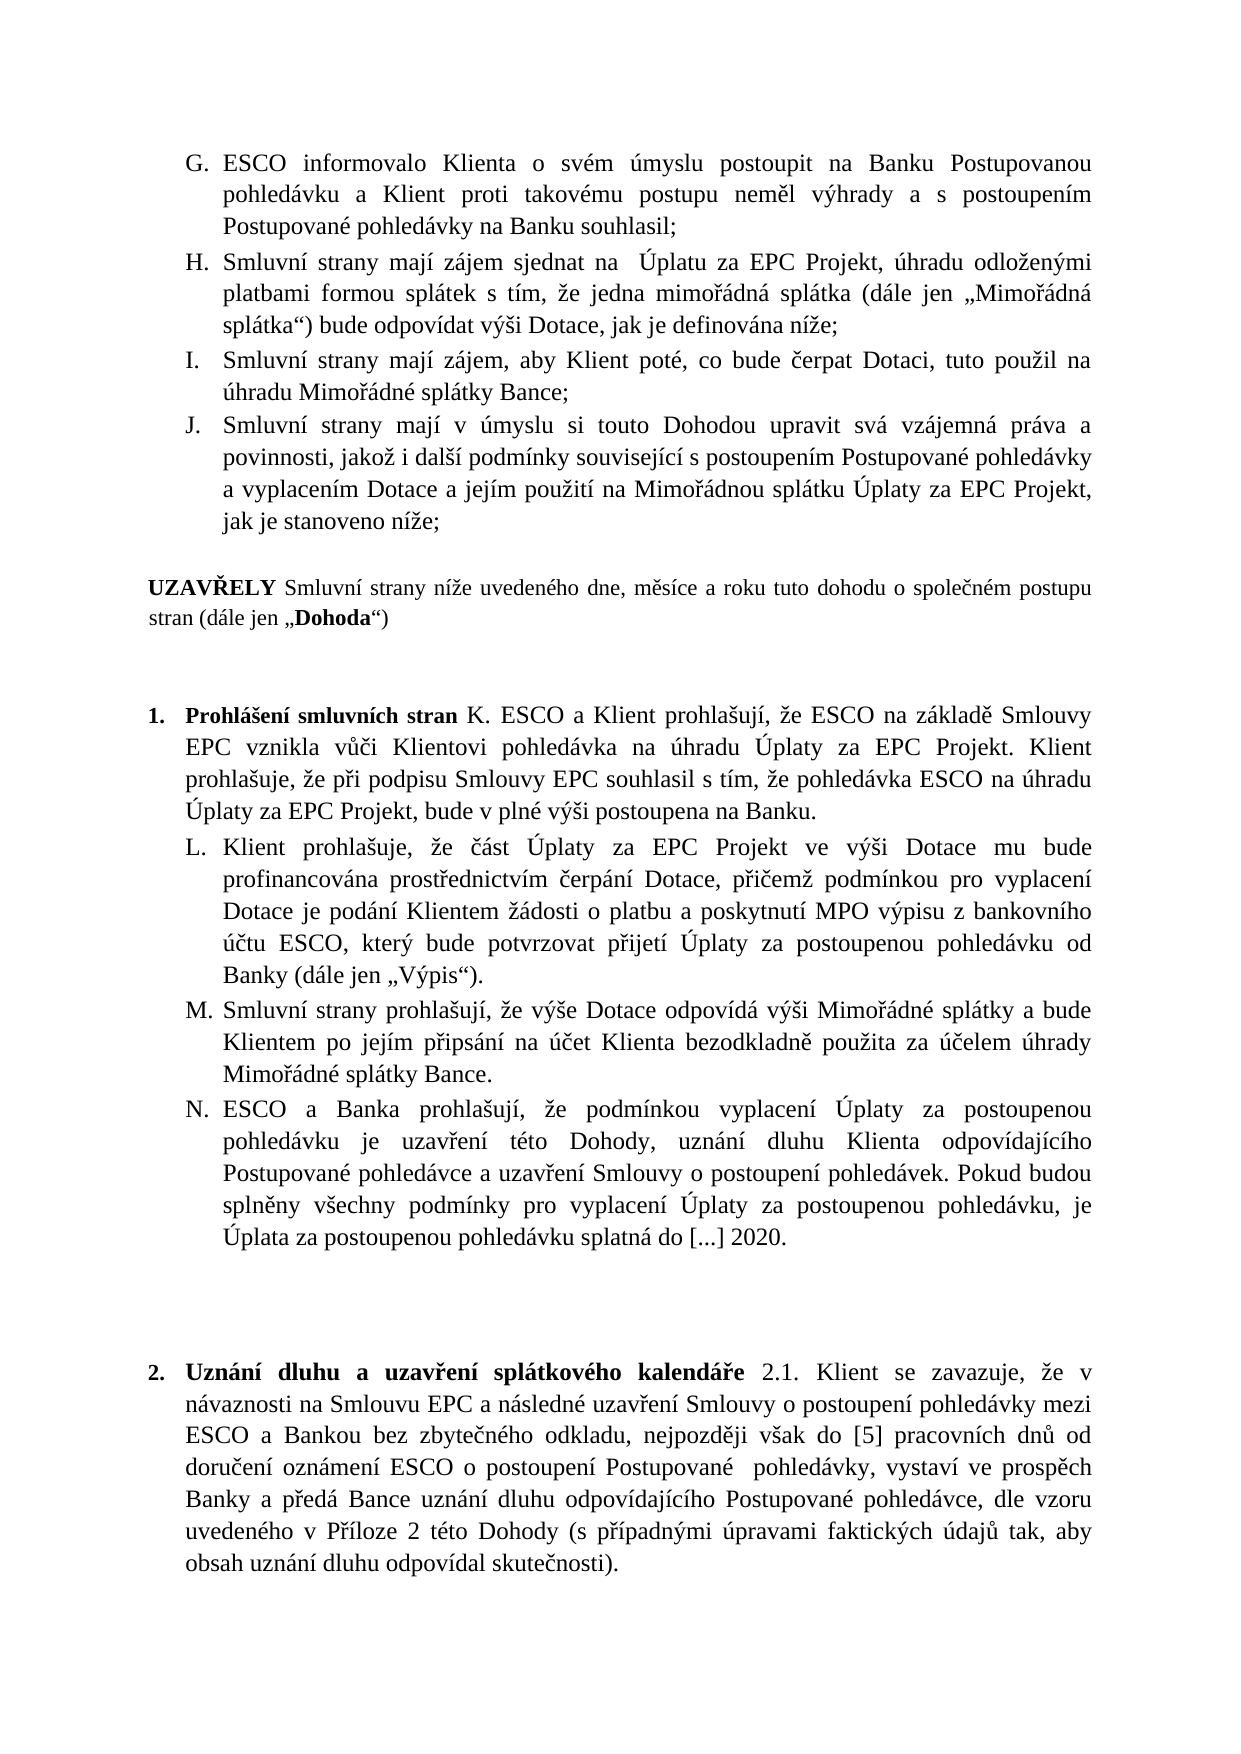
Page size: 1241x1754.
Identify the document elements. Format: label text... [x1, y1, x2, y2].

list ESCO a Banka prohlašují, že podmínkou vyplacení Úplaty za postoupenou pohledávku je uzavření této Dohody, uznání dluhu Klienta odpovídajícího Postupované pohledávce a uzavření Smlouvy o postoupení pohledávek. Pokud budou splněny všechny podmínky pro vyplacení Úplaty za postoupenou pohledávku, je Úplata za postoupenou pohledávku splatná do [...] 2020. [185, 1094, 1093, 1251]
list ESCO informovalo Klienta o svém úmyslu postoupit na Banku Postupovanou pohledávku a Klient proti takovému postupu neměl výhrady a s postoupením Postupované pohledávky na Banku souhlasil; [185, 148, 1093, 240]
list Smluvní strany mají zájem sjednat na Úplatu za EPC Projekt, úhradu odloženými platbami formou splátek s tím, že jedna mimořádná splátka (dále jen „Mimořádná splátka“) bude odpovídat výši Dotace, jak je definována níže; [185, 247, 1093, 339]
list Smluvní strany mají zájem, aby Klient poté, co bude čerpat Dotaci, tuto použil na úhradu Mimořádné splátky Bance; [185, 346, 1093, 406]
list Prohlášení smluvních stran K. ESCO a Klient prohlašují, že ESCO na základě Smlouvy EPC vznikla vůči Klientovi pohledávka na úhradu Úplaty za EPC Projekt. Klient prohlašuje, že při podpisu Smlouvy EPC souhlasil s tím, že pohledávka ESCO na úhradu Úplaty za EPC Projekt, bude v plné výši postoupena na Banku. [148, 700, 1093, 825]
list Smluvní strany prohlašují, že výše Dotace odpovídá výši Mimořádné splátky a bude Klientem po jejím připsání na účet Klienta bezodkladně použita za účelem úhrady Mimořádné splátky Bance. [185, 995, 1093, 1088]
list Klient prohlašuje, že část Úplaty za EPC Projekt ve výši Dotace mu bude profinancována prostřednictvím čerpání Dotace, přičemž podmínkou pro vyplacení Dotace je podání Klientem žádosti o platbu a poskytnutí MPO výpisu z bankovního účtu ESCO, který bude potvrzovat přijetí Úplaty za postoupenou pohledávku od Banky (dále jen „Výpis“). [185, 832, 1093, 988]
list Uznání dluhu a uzavření splátkového kalendáře 2.1. Klient se zavazuje, že v návaznosti na Smlouvu EPC a následné uzavření Smlouvy o postoupení pohledávky mezi ESCO a Bankou bez zbytečného odkladu, nejpozději však do [5] pracovních dnů od doručení oznámení ESCO o postoupení Postupované pohledávky, vystaví ve prospěch Banky a předá Bance uznání dluhu odpovídajícího Postupované pohledávce, dle vzoru uvedeného v Příloze 2 této Dohody (s případnými úpravami faktických údajů tak, aby obsah uznání dluhu odpovídal skutečnosti). [148, 1357, 1093, 1577]
list Smluvní strany mají v úmyslu si touto Dohodou upravit svá vzájemná práva a povinnosti, jakož i další podmínky související s postoupením Postupované pohledávky a vyplacením Dotace a jejím použití na Mimořádnou splátku Úplaty za EPC Projekt, jak je stanoveno níže; [185, 410, 1093, 534]
text UZAVŘELY Smluvní strany níže uvedeného dne, měsíce a roku tuto dohodu o společném postupu stran (dále jen „Dohoda“) [148, 574, 1093, 630]
